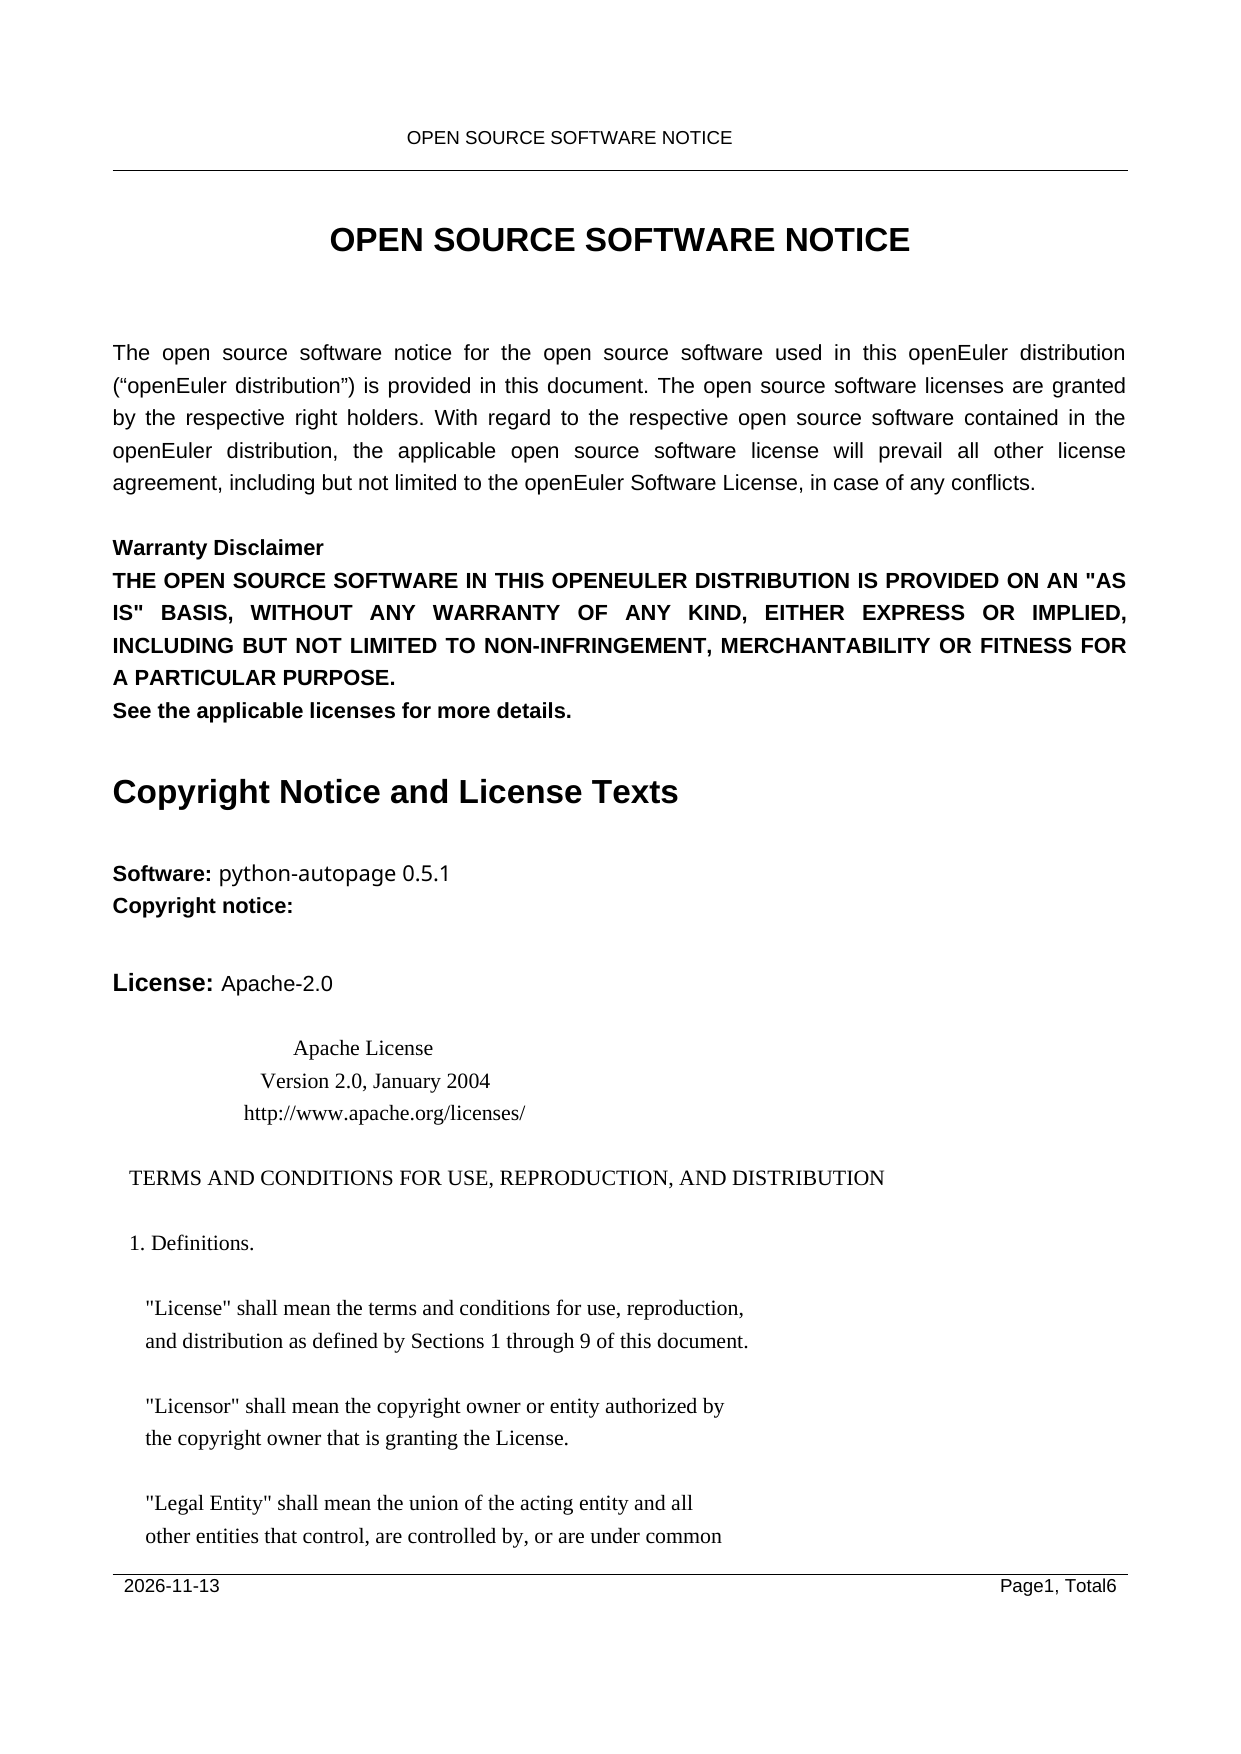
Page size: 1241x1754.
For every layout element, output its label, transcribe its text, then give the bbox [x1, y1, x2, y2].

text License: Apache-2.0 [112, 966, 1128, 999]
text THE OPEN SOURCE SOFTWARE IN THIS OPENEULER DISTRIBUTION IS PROVIDED ON AN "AS IS" BASIS, WITHOUT ANY WARRANTY OF ANY KIND, EITHER EXPRESS OR IMPLIED, INCLUDING BUT NOT LIMITED TO NON-INFRINGEMENT, MERCHANTABILITY OR FITNESS FOR A PARTICULAR PURPOSE. See the applicable licenses for more details. [112, 564, 1128, 726]
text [112, 999, 1128, 1551]
title Software: python-autopage 0.5.1 [112, 856, 1128, 889]
text Warranty Disclaimer [112, 531, 1128, 564]
text OPEN SOURCE SOFTWARE NOTICE [112, 206, 1128, 271]
text Copyright notice: [112, 889, 1128, 921]
text Copyright Notice and License Texts [112, 759, 1128, 824]
text The open source software notice for the open source software used in this openEuler distribution (“openEuler distribution”) is provided in this document. The open source software licenses are granted by the respective right holders. With regard to the respective open source software contained in the openEuler distribution, the applicable open source software license will prevail all other license agreement, including but not limited to the openEuler Software License, in case of any conflicts. [112, 336, 1128, 499]
